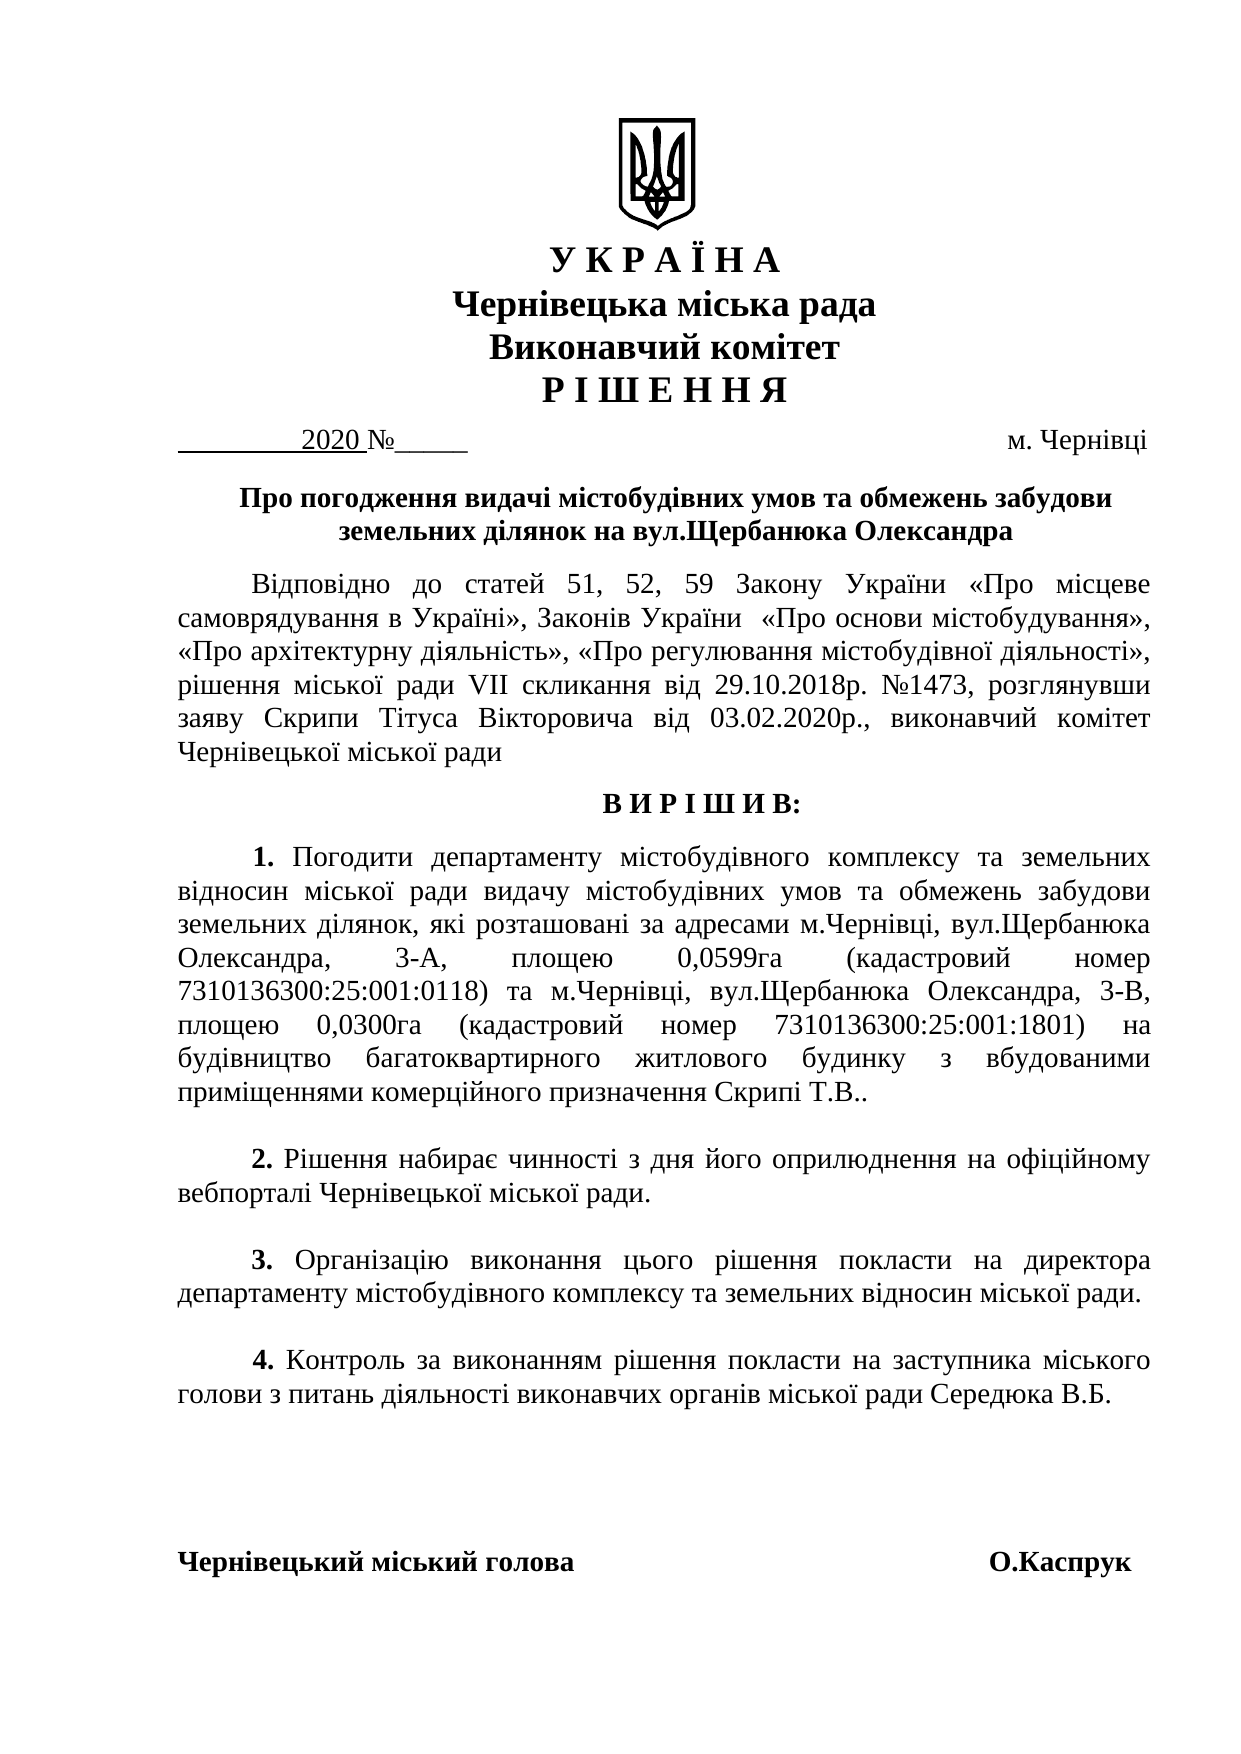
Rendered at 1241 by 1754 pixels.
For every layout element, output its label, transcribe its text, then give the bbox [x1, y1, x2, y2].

text 4. Контроль за виконанням рішення покласти на заступника міського голови з питань діяльності виконавчих органів міської ради Середюка В.Б. [177, 1342, 1152, 1409]
text 2. Рішення набирає чинності з дня його оприлюднення на офіційному вебпорталі Чернівецької міської ради. [177, 1141, 1152, 1208]
text Відповідно до статей 51, 52, 59 Закону України «Про місцеве самоврядування в Україні», Законів України «Про основи містобудування», «Про архітектурну діяльність», «Про регулювання містобудівної діяльності», рішення міської ради VII скликання від 29.10.2018р. №1473, розглянувши заяву Скрипи Тітуса Вікторовича від 03.02.2020р., виконавчий комітет Чернівецької міської ради [177, 566, 1152, 767]
text 3. Організацію виконання цього рішення покласти на директора департаменту містобудівного комплексу та земельних відносин міської ради. [177, 1242, 1152, 1309]
text Чернівецька міська рада [177, 281, 1152, 324]
text У к р а ї н а [177, 238, 1152, 281]
text Виконавчий комітет [177, 324, 1152, 367]
text Чернівецький міський голова О.Каспрук [177, 1544, 1152, 1577]
text В И Р І Ш И В: [177, 787, 1152, 820]
text Р І Ш Е Н Н Я [177, 367, 1152, 410]
text 1. Погодити департаменту містобудівного комплексу та земельних відносин міської ради видачу містобудівних умов та обмежень забудови земельних ділянок, які розташовані за адресами м.Чернівці, вул.Щербанюка Олександра, 3-А, площею 0,0599га (кадастровий номер 7310136300:25:001:0118) та м.Чернівці, вул.Щербанюка Олександра, 3-В, площею 0,0300га (кадастровий номер 7310136300:25:001:1801) на будівництво багатоквартирного житлового будинку з вбудованими приміщеннями комерційного призначення Скрипі Т.В.. [177, 839, 1152, 1108]
table_header Про погодження видачі містобудівних умов та обмежень забудови земельних ділянок на вул.Щербанюка Олександра [189, 480, 1163, 566]
text 2020 №_____ м. Чернівці [177, 422, 1152, 456]
